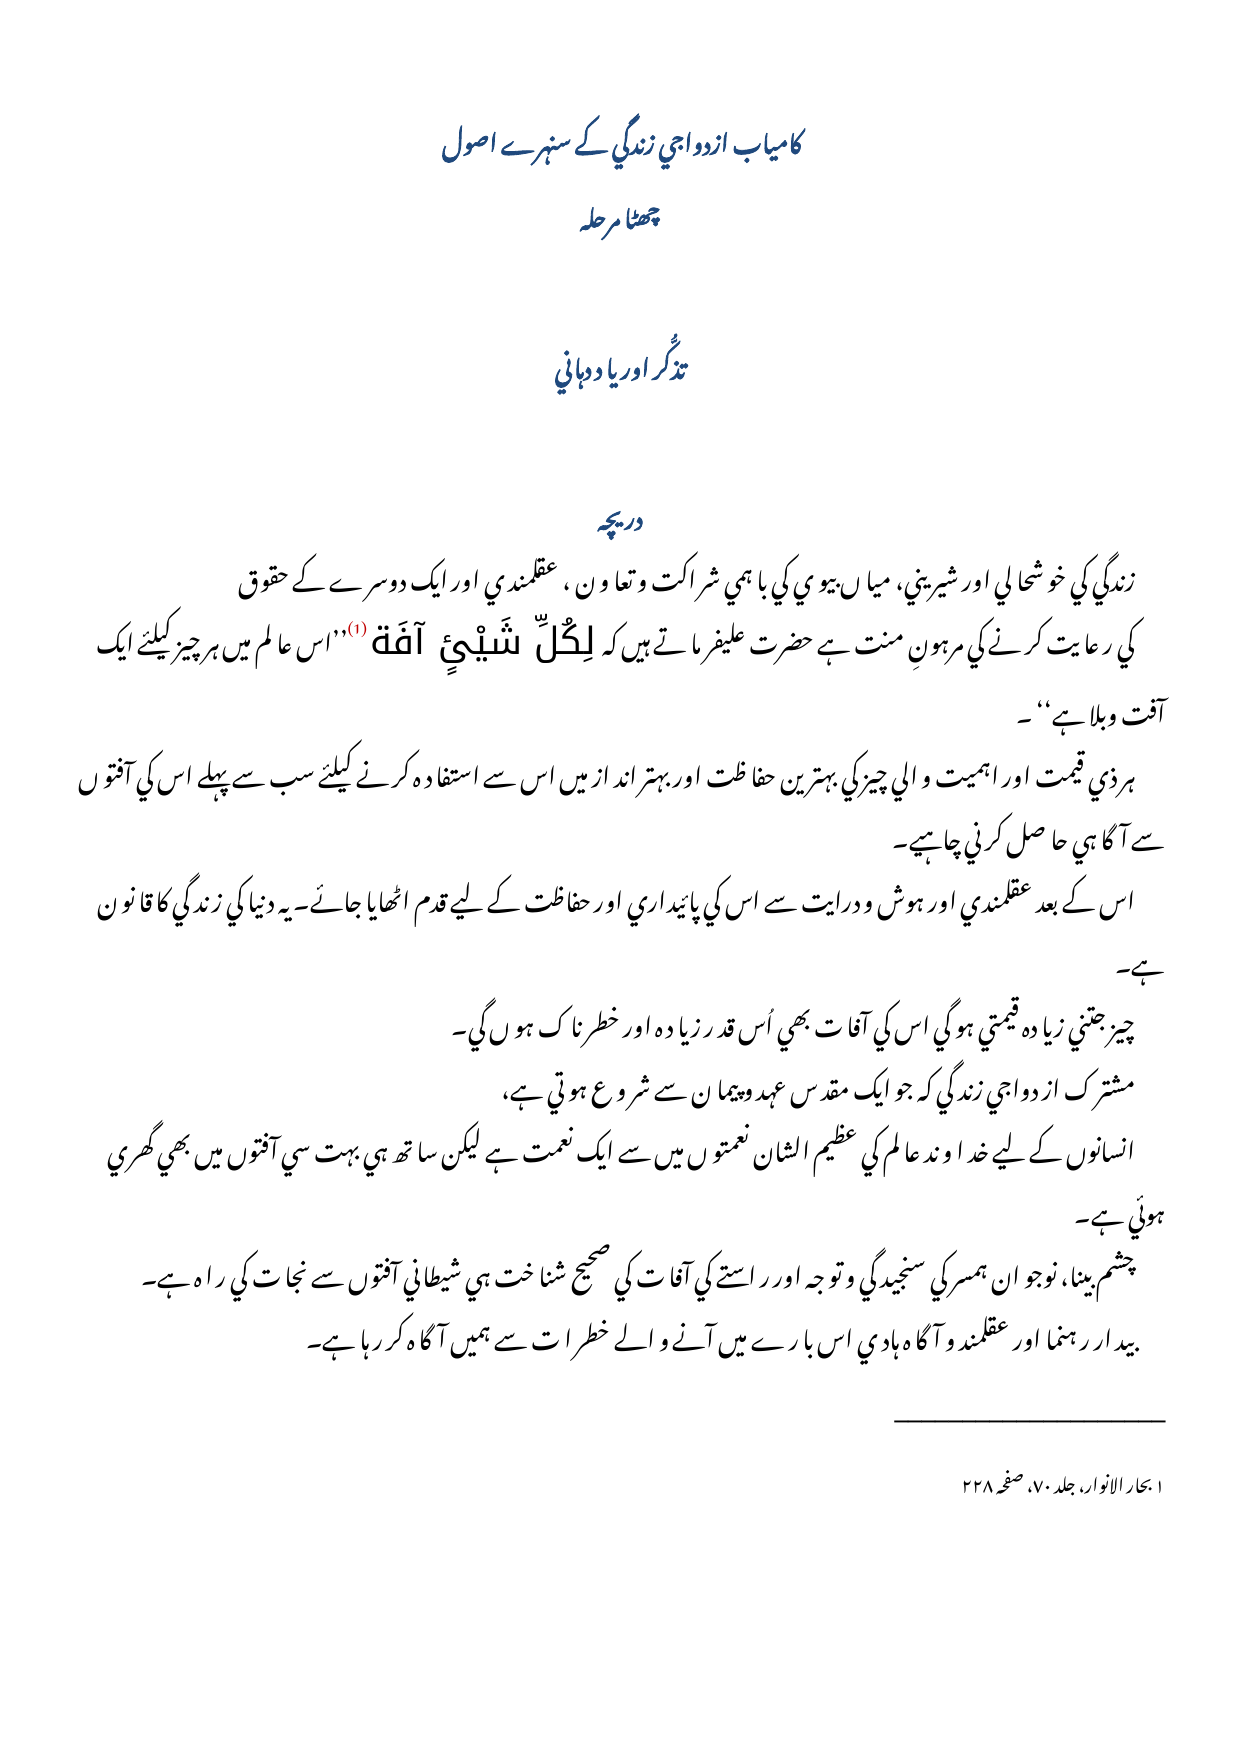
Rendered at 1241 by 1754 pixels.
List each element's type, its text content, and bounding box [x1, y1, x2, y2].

text کي ر عا یت کر نے کي مرہونِ منت ہے حضرت عليفر ما تے ہيں کہ لِکُلِّ شَيْئٍ آفَة (1)’’اس عا لم میں ہر چیز کیلئے ایک آفت وبلا ہے‘‘ ۔ [75, 606, 1165, 740]
subtitle کامياب ازدواجي زندگي کے سنہرے اصول [75, 106, 1165, 169]
subtitle چھٹا مرحلہ [75, 181, 1165, 244]
subtitle دريچہ [75, 481, 1165, 544]
text زندگي کي خو شحا لي اور شیر یني، میا ں بیو ي کي با ہمي شر اکت و تعا و ن ، عقلمند ي اور ایک دوسر ے کے حقوق [75, 544, 1165, 606]
text بید ار ر ہنما اور عقلمند و آگا ہ ہاد ي اس با ر ے میں آنے و الے خطر ا ت سے ہمیں آگا ہ کر ر ہا ہے۔ [75, 1302, 1165, 1365]
text چشم بينا، نوجو ان ہمسر کي سنجید گي و تو جہ اور ر استے کي آفا ت کي صحيح شنا خت ہي شيطاني آفتوں سے نجا ت کي ر ا ہ ہے۔ [75, 1240, 1165, 1302]
text ہر ذي قیمت اور اہمیت و الي چیز کي بہتر ین حفا ظت اور بہتر اند از میں اس سے استفا د ہ کر نے کیلئے سب سے پہلے اس کي آفتو ں سے آگا ہي حا صل کر ني چاہیے۔ [75, 740, 1165, 865]
text مشتر ک از دواجي زند گي کہ جو ایک مقد س عہد و پیما ن سے شر و ع ہو تي ہے، [75, 1052, 1165, 1115]
text ١ بحار الانوار، جلد ٧٠، صفحہ ٢٢٨ [75, 1458, 1165, 1504]
subtitle تذکُّر اور يا د دہاني [75, 331, 1165, 394]
text انسانوں کے ليے خد ا و ند عا لم کي عظیم الشان نعمتو ں میں سے ایک نعمت ہے لیکن سا تھ ہي بہت سي آفتوں ميں بھي گھري ہوئي ہے۔ [75, 1115, 1165, 1240]
text اس کے بعد عقلمندي اور ہوش و درايت سے اس کي پائيداري اور حفاظت کے ليے قدم اٹھايا جائے۔ یہ د نیا کي ز ند گي کا قا نو ن ہے۔ [75, 865, 1165, 990]
text ____________________ [75, 1365, 1165, 1433]
text چیز جتني زیا دہ قيمتي ہو گي اس کي آفا ت بھي اُس قد ر زیا د ہ اور خطر نا ک ہو ں گي۔ [75, 990, 1165, 1052]
